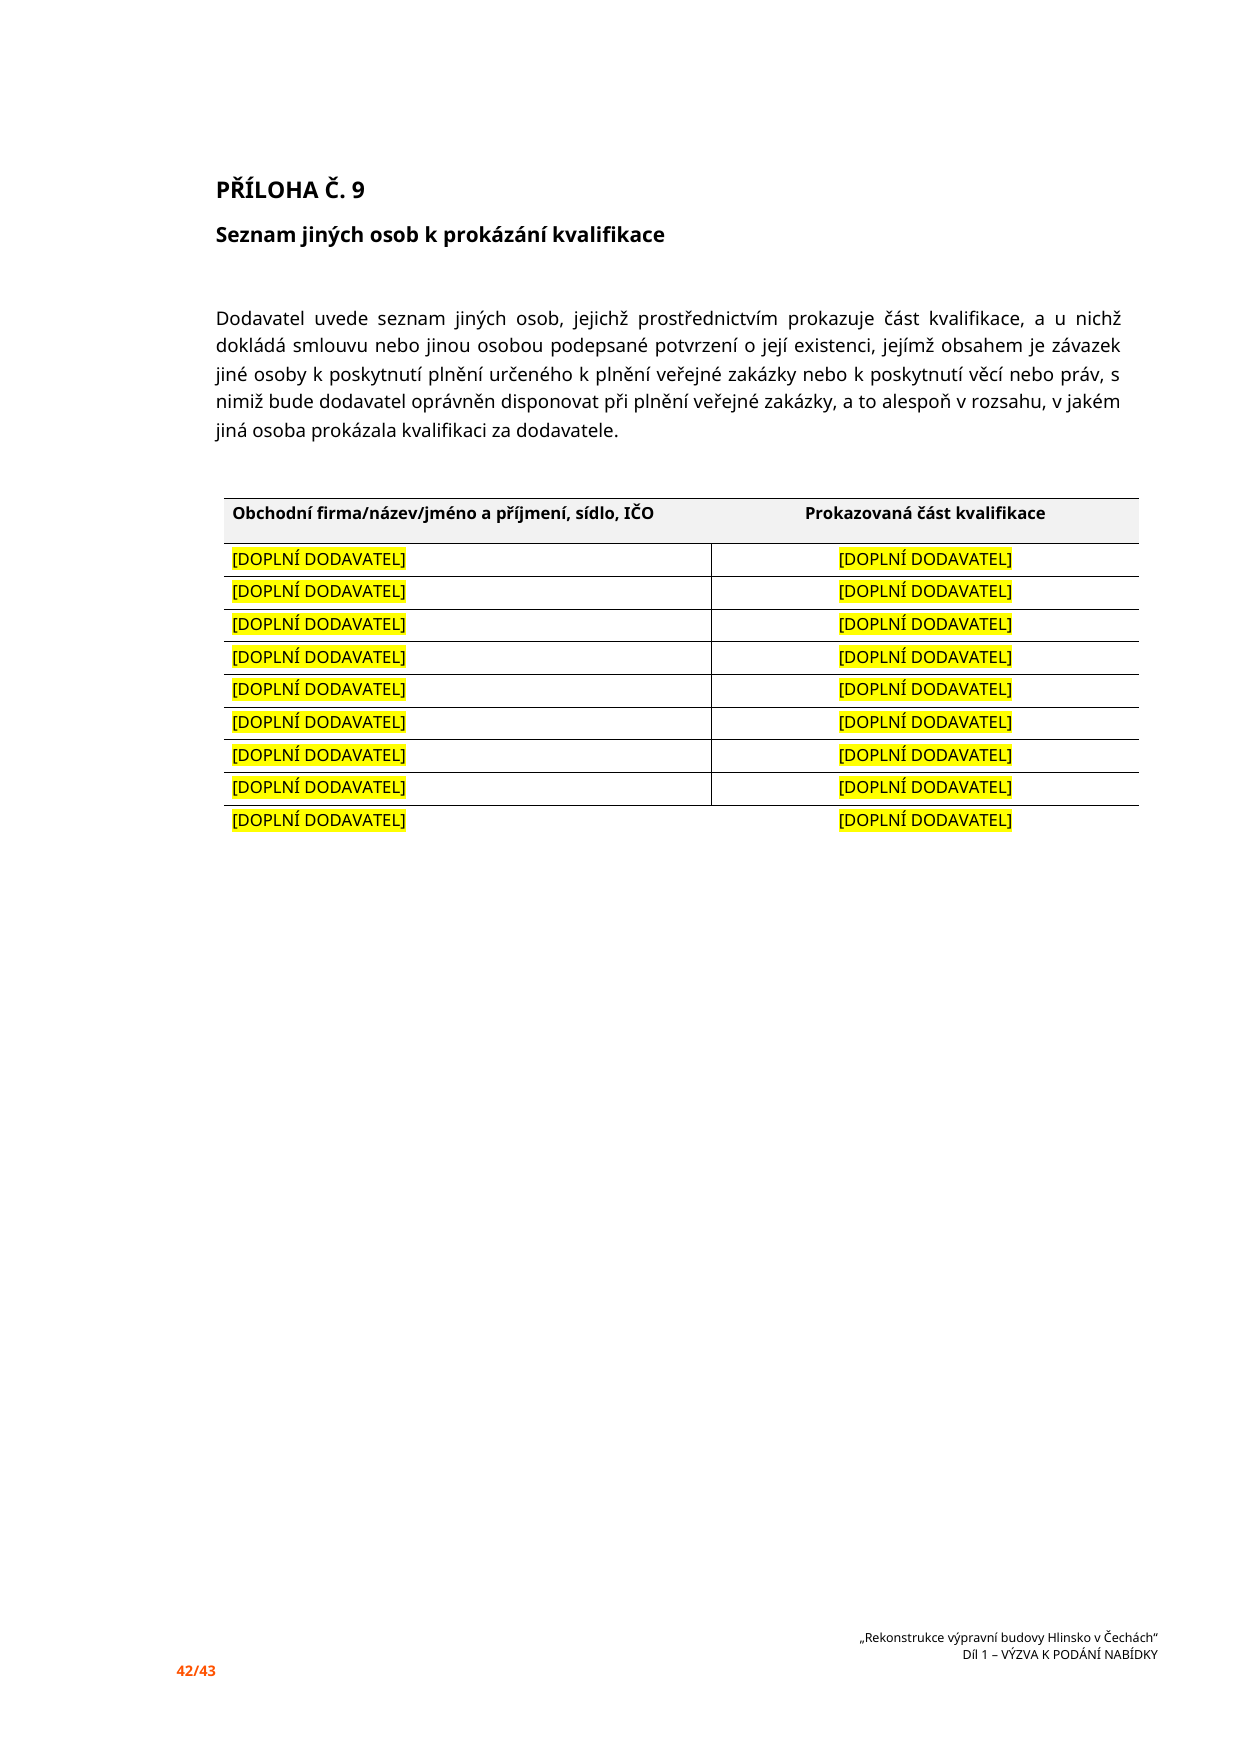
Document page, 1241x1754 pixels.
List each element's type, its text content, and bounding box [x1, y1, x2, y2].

table_cell [DOPLNÍ DODAVATEL] [224, 773, 711, 805]
table_cell [DOPLNÍ DODAVATEL] [712, 642, 1139, 674]
table_cell [DOPLNÍ DODAVATEL] [712, 577, 1139, 608]
table_cell [DOPLNÍ DODAVATEL] [224, 544, 711, 576]
table_cell [DOPLNÍ DODAVATEL] [224, 708, 711, 739]
table_cell [DOPLNÍ DODAVATEL] [712, 544, 1139, 576]
table_cell [DOPLNÍ DODAVATEL] [224, 806, 711, 837]
table_cell [DOPLNÍ DODAVATEL] [224, 577, 711, 608]
table_cell [DOPLNÍ DODAVATEL] [712, 740, 1139, 772]
table_cell [DOPLNÍ DODAVATEL] [712, 675, 1139, 707]
table_cell [DOPLNÍ DODAVATEL] [712, 708, 1139, 739]
table_cell [DOPLNÍ DODAVATEL] [712, 610, 1139, 641]
table_cell [DOPLNÍ DODAVATEL] [224, 675, 711, 707]
text Seznam jiných osob k prokázání kvalifikace [216, 221, 1122, 249]
table_cell [DOPLNÍ DODAVATEL] [224, 642, 711, 674]
table_header Prokazovaná část kvalifikace [711, 499, 1139, 543]
table_cell [DOPLNÍ DODAVATEL] [224, 610, 711, 641]
table_header Obchodní firma/název/jméno a příjmení, sídlo, IČO [224, 499, 711, 543]
text Příloha č. 9 [216, 174, 1122, 205]
text Dodavatel uvede seznam jiných osob, jejichž prostřednictvím prokazuje část kvalifikace, a u nichž dokládá smlouvu nebo jinou osobou podepsané potvrzení o její existenci, jejímž obsahem je závazek jiné osoby k poskytnutí plnění určeného k plnění veřejné zakázky nebo k poskytnutí věcí nebo práv, s nimiž bude dodavatel oprávněn disponovat při plnění veřejné zakázky, a to alespoň v rozsahu, v jakém jiná osoba prokázala kvalifikaci za dodavatele. [216, 305, 1122, 442]
table_cell [DOPLNÍ DODAVATEL] [224, 740, 711, 772]
table_cell [DOPLNÍ DODAVATEL] [712, 773, 1139, 805]
table_cell [DOPLNÍ DODAVATEL] [711, 806, 1139, 837]
